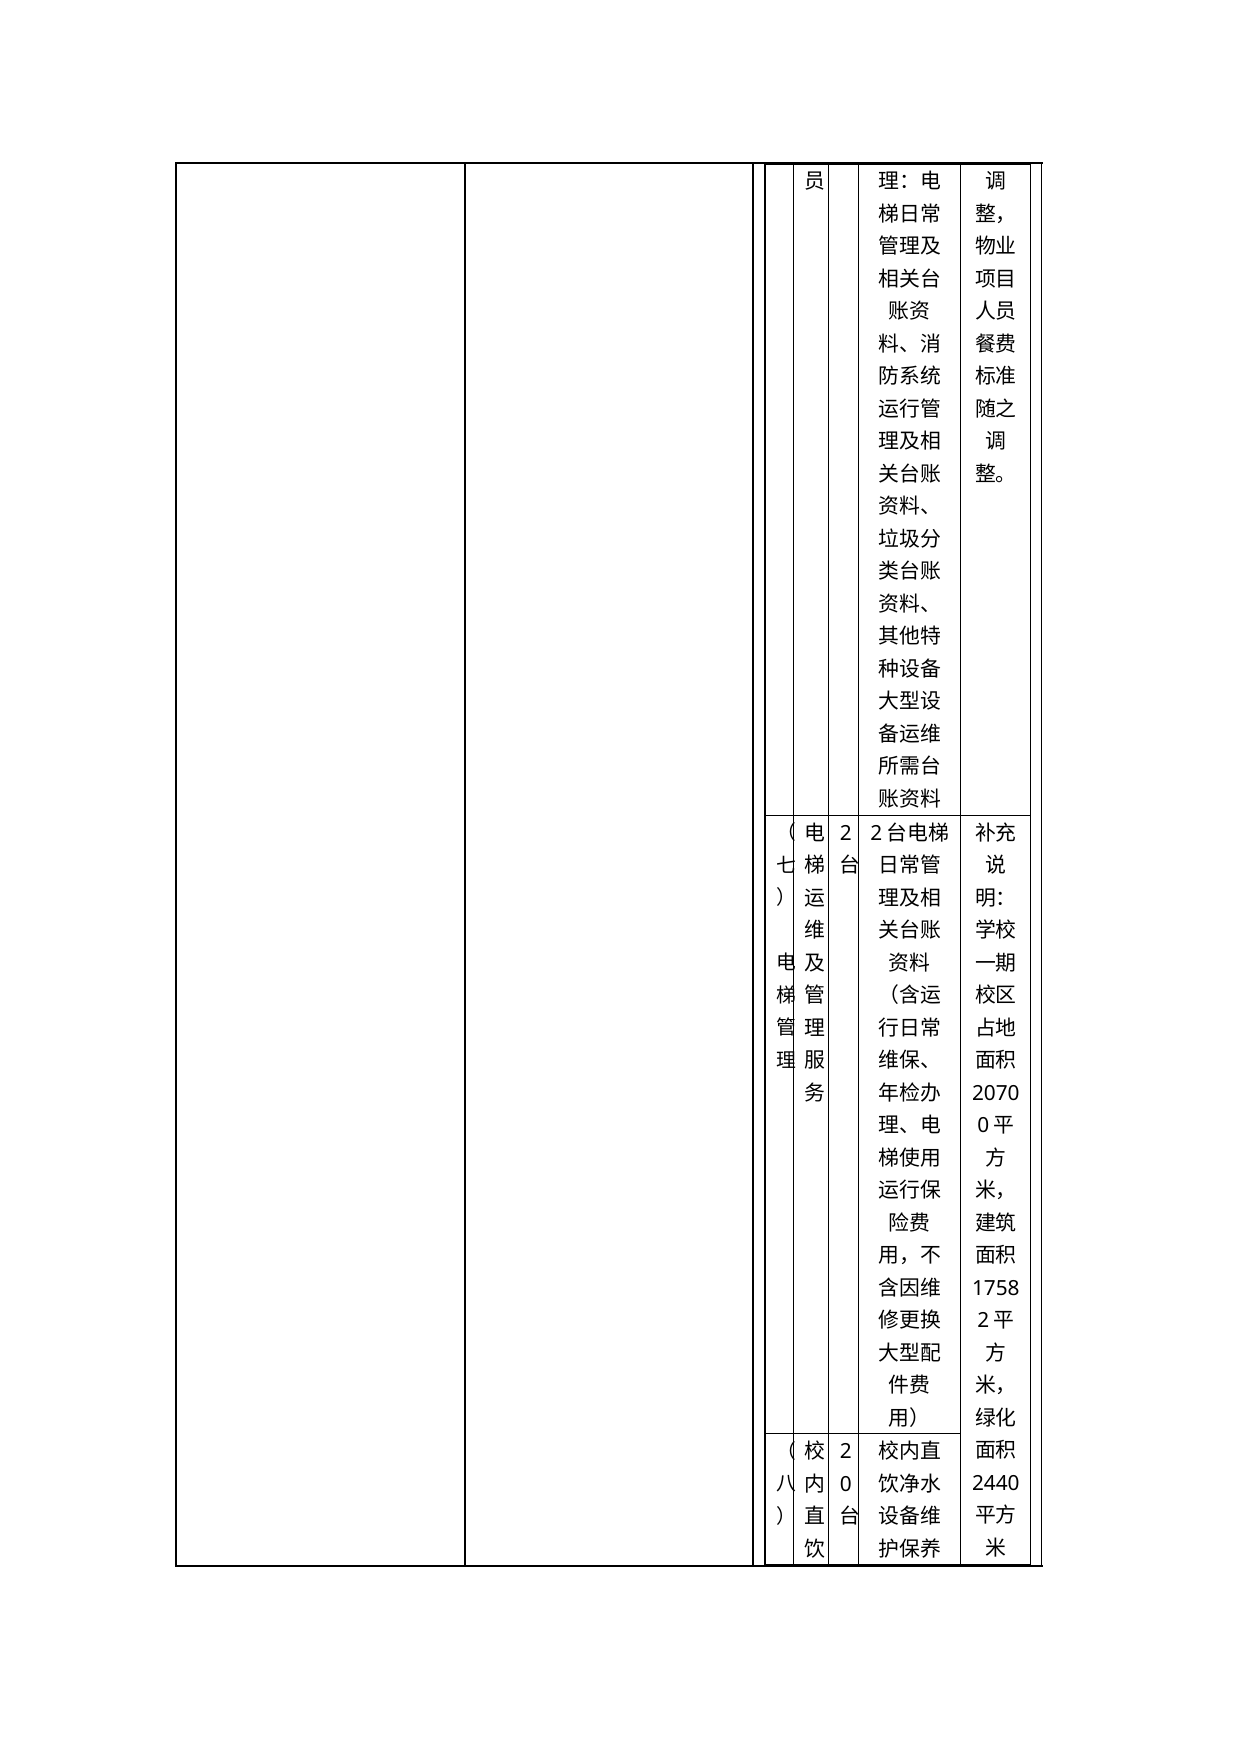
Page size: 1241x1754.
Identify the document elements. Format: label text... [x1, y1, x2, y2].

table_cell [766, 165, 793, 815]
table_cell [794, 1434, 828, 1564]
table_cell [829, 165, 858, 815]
table_cell [466, 164, 752, 1565]
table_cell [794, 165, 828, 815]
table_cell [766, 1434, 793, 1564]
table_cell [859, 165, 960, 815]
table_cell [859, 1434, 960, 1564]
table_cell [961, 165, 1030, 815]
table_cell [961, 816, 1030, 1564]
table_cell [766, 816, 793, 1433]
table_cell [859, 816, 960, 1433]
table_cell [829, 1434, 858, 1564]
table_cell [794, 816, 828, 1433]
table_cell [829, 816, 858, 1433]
table_cell 1 [177, 164, 464, 1565]
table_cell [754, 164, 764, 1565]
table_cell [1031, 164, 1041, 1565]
